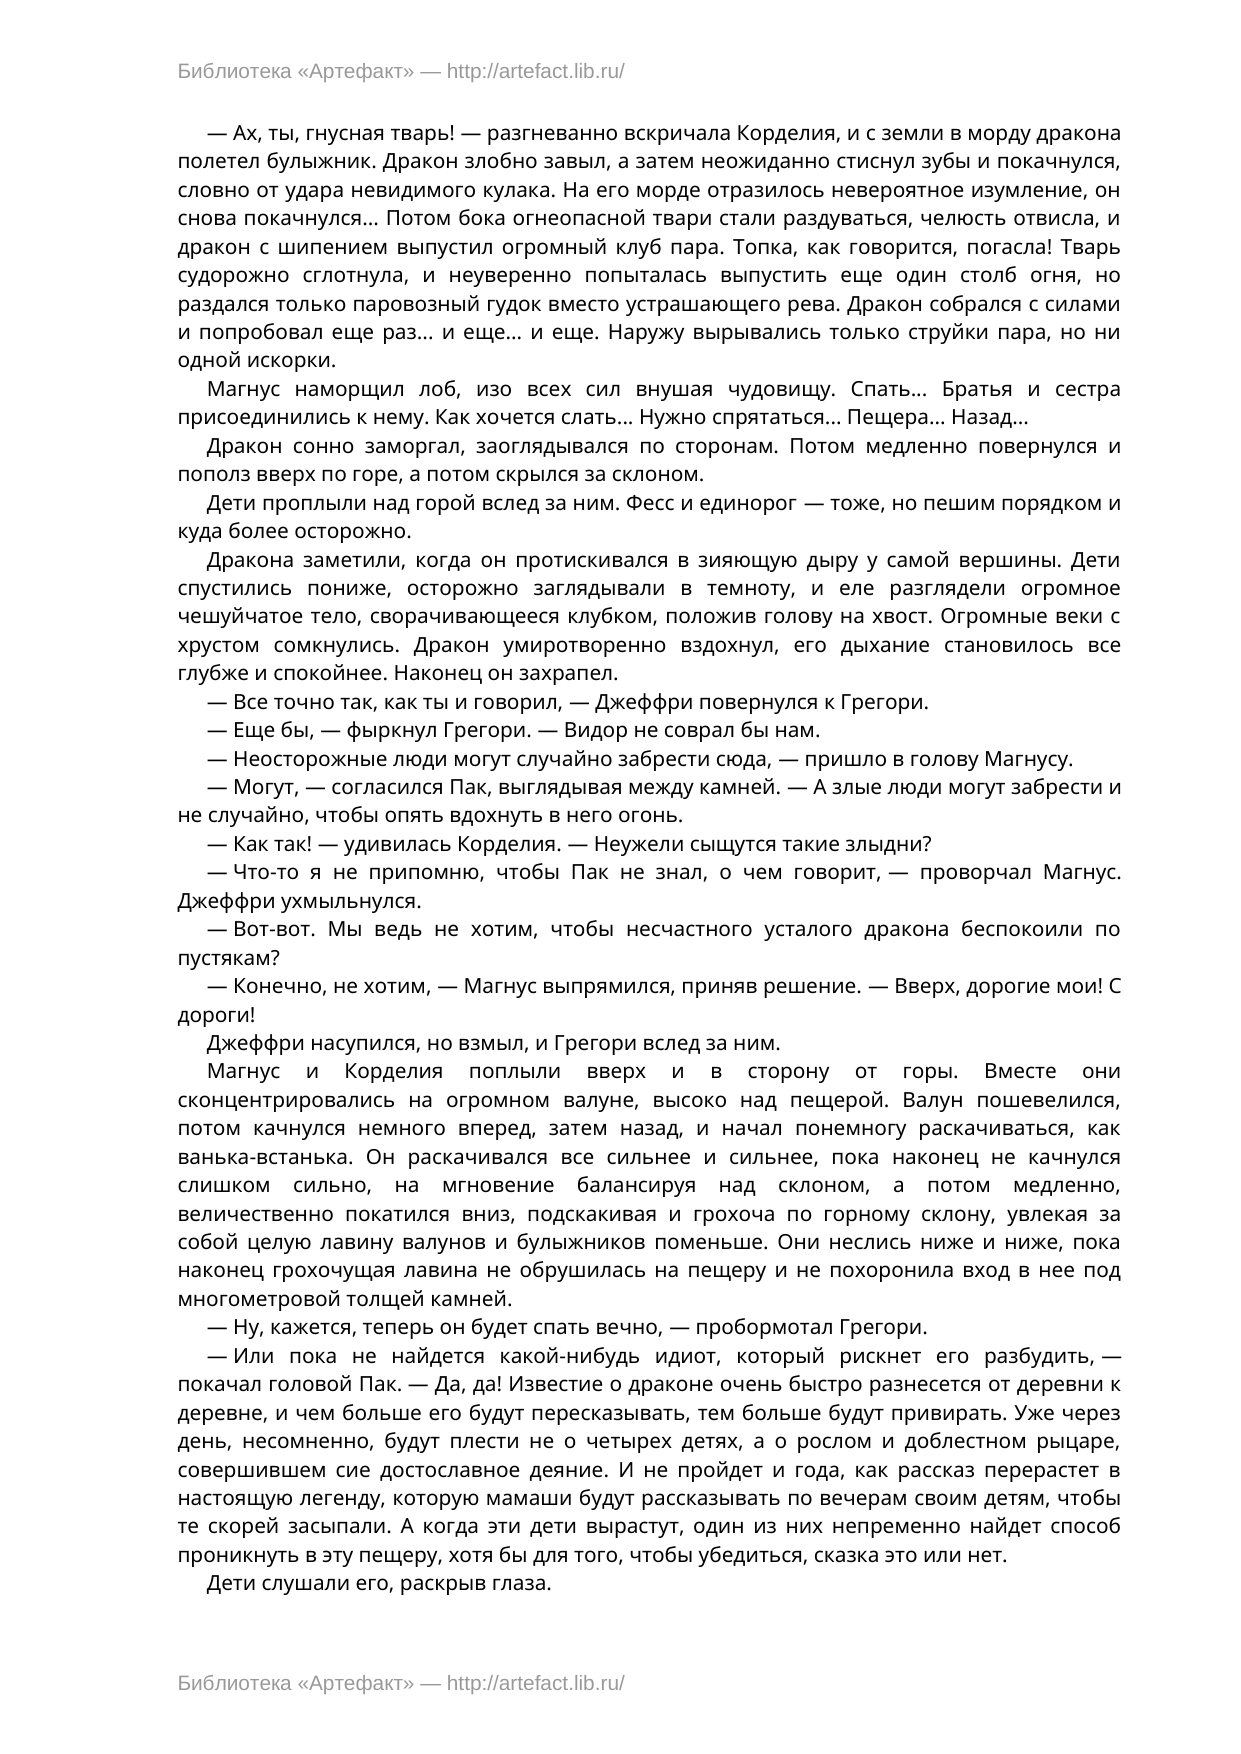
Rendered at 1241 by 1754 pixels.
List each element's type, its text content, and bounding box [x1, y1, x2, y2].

text Магнус наморщил лоб, изо всех сил внушая чудовищу. Спать... Братья и сестра присоединились к нему. Как хочется слать... Нужно спрятаться... Пещера... Назад... [177, 374, 1122, 431]
text — Неосторожные люди могут случайно забрести сюда, — пришло в голову Магнусу. [177, 744, 1122, 772]
text — Вот-вот. Мы ведь не хотим, чтобы несчастного усталого дракона беспокоили по пустякам? [177, 914, 1122, 971]
text — Что-то я не припомню, чтобы Пак не знал, о чем говорит, — проворчал Магнус. Джеффри ухмыльнулся. [177, 857, 1122, 914]
text — Все точно так, как ты и говорил, — Джеффри повернулся к Грегори. [177, 687, 1122, 715]
text Дети слушали его, раскрыв глаза. [177, 1568, 1122, 1597]
text Дети проплыли над горой вслед за ним. Фесс и единорог — тоже, но пешим порядком и куда более осторожно. [177, 488, 1122, 545]
text — Еще бы, — фыркнул Грегори. — Видор не соврал бы нам. [177, 715, 1122, 744]
text Магнус и Корделия поплыли вверх и в сторону от горы. Вместе они сконцентрировались на огромном валуне, высоко над пещерой. Валун пошевелился, потом качнулся немного вперед, затем назад, и начал понемногу раскачиваться, как ванька-встанька. Он раскачивался все сильнее и сильнее, пока наконец не качнулся слишком сильно, на мгновение балансируя над склоном, а потом медленно, величественно покатился вниз, подскакивая и грохоча по горному склону, увлекая за собой целую лавину валунов и булыжников поменьше. Они неслись ниже и ниже, пока наконец грохочущая лавина не обрушилась на пещеру и не похоронила вход в нее под многометровой толщей камней. [177, 1057, 1122, 1312]
text Джеффри насупился, но взмыл, и Грегори вслед за ним. [177, 1028, 1122, 1057]
text — Или пока не найдется какой-нибудь идиот, который рискнет его разбудить, — покачал головой Пак. — Да, да! Известие о драконе очень быстро разнесется от деревни к деревне, и чем больше его будут пересказывать, тем больше будут привирать. Уже через день, несомненно, будут плести не о четырех детях, а о рослом и доблестном рыцаре, совершившем сие достославное деяние. И не пройдет и года, как рассказ перерастет в настоящую легенду, которую мамаши будут рассказывать по вечерам своим детям, чтобы те скорей засыпали. А когда эти дети вырастут, один из них непременно найдет способ проникнуть в эту пещеру, хотя бы для того, чтобы убедиться, сказка это или нет. [177, 1341, 1122, 1568]
text — Могут, — согласился Пак, выглядывая между камней. — А злые люди могут забрести и не случайно, чтобы опять вдохнуть в него огонь. [177, 772, 1122, 829]
text Дракон сонно заморгал, заоглядывался по сторонам. Потом медленно повернулся и пополз вверх по горе, а потом скрылся за склоном. [177, 431, 1122, 488]
text — Как так! — удивилась Корделия. — Неужели сыщутся такие злыдни? [177, 829, 1122, 857]
text — Ах, ты, гнусная тварь! — разгневанно вскричала Корделия, и с земли в морду дракона полетел булыжник. Дракон злобно завыл, а затем неожиданно стиснул зубы и покачнулся, словно от удара невидимого кулака. На его морде отразилось невероятное изумление, он снова покачнулся... Потом бока огнеопасной твари стали раздуваться, челюсть отвисла, и дракон с шипением выпустил огромный клуб пара. Топка, как говорится, погасла! Тварь судорожно сглотнула, и неуверенно попыталась выпустить еще один столб огня, но раздался только паровозный гудок вместо устрашающего рева. Дракон собрался с силами и попробовал еще раз... и еще... и еще. Наружу вырывались только струйки пара, но ни одной искорки. [177, 118, 1122, 374]
text — Конечно, не хотим, — Магнус выпрямился, приняв решение. — Вверх, дорогие мои! С дороги! [177, 971, 1122, 1028]
text — Ну, кажется, теперь он будет спать вечно, — пробормотал Грегори. [177, 1312, 1122, 1341]
text Дракона заметили, когда он протискивался в зияющую дыру у самой вершины. Дети спустились пониже, осторожно заглядывали в темноту, и еле разглядели огромное чешуйчатое тело, сворачивающееся клубком, положив голову на хвост. Огромные веки с хрустом сомкнулись. Дракон умиротворенно вздохнул, его дыхание становилось все глубже и спокойнее. Наконец он захрапел. [177, 545, 1122, 687]
